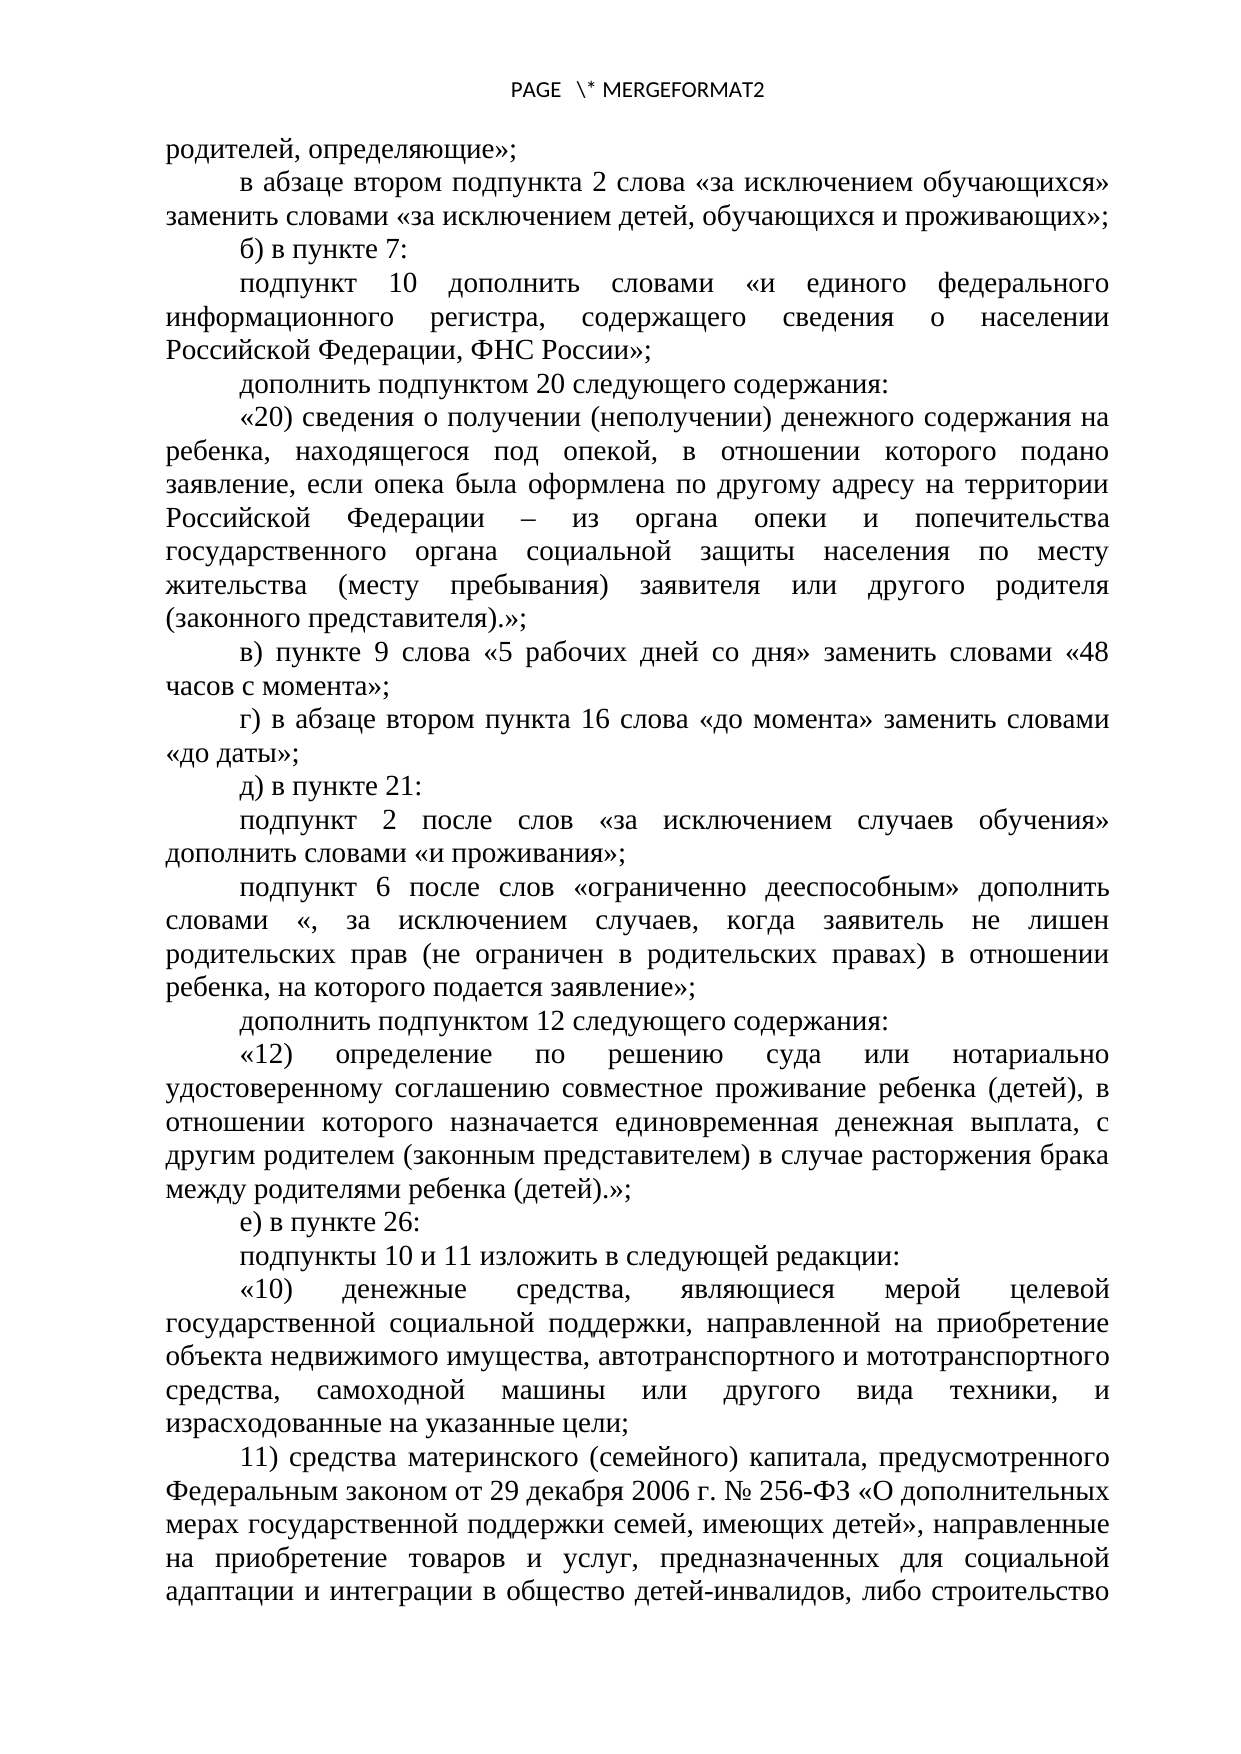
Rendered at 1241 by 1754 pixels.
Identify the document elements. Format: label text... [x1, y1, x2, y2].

text г) в абзаце втором пункта 16 слова «до момента» заменить словами «до даты»; [165, 701, 1110, 768]
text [165, 1439, 1110, 1607]
text б) в пункте 7: [165, 232, 1110, 265]
text д) в пункте 21: [165, 768, 1110, 802]
text «12) определение по решению суда или нотариально удостоверенному соглашению совместное проживание ребенка (детей), в отношении которого назначается единовременная денежная выплата, с другим родителем (законным представителем) в случае расторжения брака между родителями ребенка (детей).»; [165, 1037, 1110, 1204]
text в) пункте 9 слова «5 рабочих дней со дня» заменить словами «48 часов с момента»; [165, 634, 1110, 701]
text «20) сведения о получении (неполучении) денежного содержания на ребенка, находящегося под опекой, в отношении которого подано заявление, если опека была оформлена по другому адресу на территории Российской Федерации – из органа опеки и попечительства государственного органа социальной защиты населения по месту жительства (месту пребывания) заявителя или другого родителя (законного представителя).»; [165, 399, 1110, 634]
text подпункт 6 после слов «ограниченно дееспособным» дополнить словами «, за исключением случаев, когда заявитель не лишен родительских прав (не ограничен в родительских правах) в отношении ребенка, на которого подается заявление»; [165, 869, 1110, 1003]
text подпункты 10 и 11 изложить в следующей редакции: [165, 1238, 1110, 1271]
text дополнить подпунктом 20 следующего содержания: [165, 366, 1110, 399]
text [165, 131, 1110, 164]
text дополнить подпунктом 12 следующего содержания: [165, 1003, 1110, 1037]
text е) в пункте 26: [165, 1204, 1110, 1238]
text подпункт 10 дополнить словами «и единого федерального информационного регистра, содержащего сведения о населении Российской Федерации, ФНС России»; [165, 265, 1110, 366]
text в абзаце втором подпункта 2 слова «за исключением обучающихся» заменить словами «за исключением детей, обучающихся и проживающих»; [165, 164, 1110, 232]
text «10) денежные средства, являющиеся мерой целевой государственной социальной поддержки, направленной на приобретение объекта недвижимого имущества, автотранспортного и мототранспортного средства, самоходной машины или другого вида техники, и израсходованные на указанные цели; [165, 1271, 1110, 1439]
text подпункт 2 после слов «за исключением случаев обучения» дополнить словами «и проживания»; [165, 802, 1110, 869]
